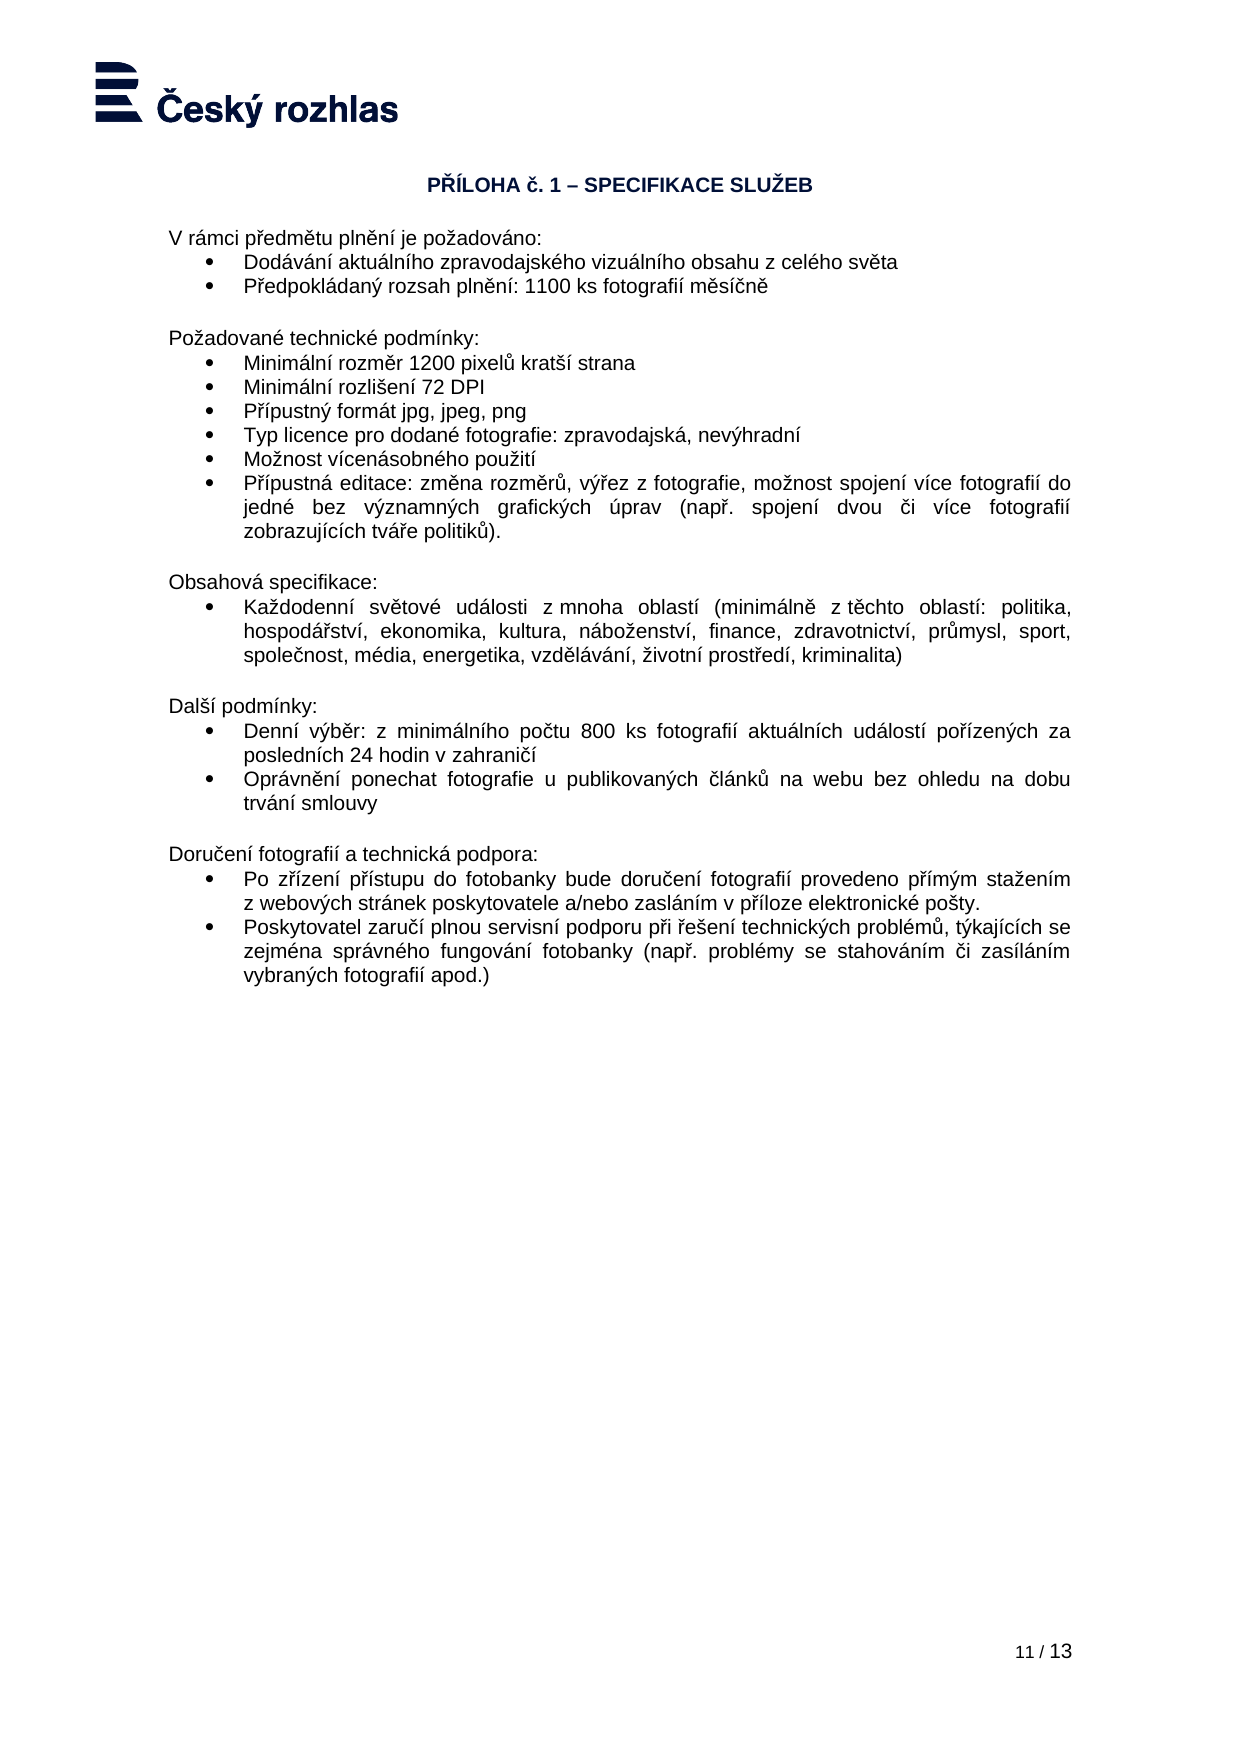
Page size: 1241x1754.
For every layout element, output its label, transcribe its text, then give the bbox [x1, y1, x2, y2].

picture [95, 62, 398, 128]
text PŘÍLOHA č. 1 – SPECIFIKACE SLUŽEB [168, 172, 1072, 198]
list Po zřízení přístupu do fotobanky bude doručení fotografií provedeno přímým stažením z webových stránek poskytovatele a/nebo zasláním v příloze elektronické pošty. [206, 867, 1072, 915]
text V rámci předmětu plnění je požadováno: [168, 224, 1072, 250]
list Předpokládaný rozsah plnění: 1100 ks fotografií měsíčně [206, 274, 1072, 298]
list Dodávání aktuálního zpravodajského vizuálního obsahu z celého světa [206, 250, 1072, 274]
list Minimální rozlišení 72 DPI [206, 374, 1072, 398]
text Obsahová specifikace: [168, 569, 1072, 595]
list Každodenní světové události z mnoha oblastí (minimálně z těchto oblastí: politika, hospodářství, ekonomika, kultura, náboženství, finance, zdravotnictví, průmysl, sport, společnost, média, energetika, vzdělávání, životní prostředí, kriminalita) [206, 595, 1072, 667]
list Přípustná editace: změna rozměrů, výřez z fotografie, možnost spojení více fotografií do jedné bez významných grafických úprav (např. spojení dvou či více fotografií zobrazujících tváře politiků). [206, 471, 1072, 543]
list Denní výběr: z minimálního počtu 800 ks fotografií aktuálních událostí pořízených za posledních 24 hodin v zahraničí [206, 719, 1072, 767]
text Požadované technické podmínky: [168, 324, 1072, 350]
list Typ licence pro dodané fotografie: zpravodajská, nevýhradní [206, 423, 1072, 447]
list Přípustný formát jpg, jpeg, png [206, 398, 1072, 423]
list Poskytovatel zaručí plnou servisní podporu při řešení technických problémů, týkajících se zejména správného fungování fotobanky (např. problémy se stahováním či zasíláním vybraných fotografií apod.) [206, 915, 1072, 987]
text Další podmínky: [168, 693, 1072, 719]
list Možnost vícenásobného použití [206, 447, 1072, 471]
list Minimální rozměr 1200 pixelů kratší strana [206, 350, 1072, 374]
text Doručení fotografií a technická podpora: [168, 841, 1072, 867]
list Oprávnění ponechat fotografie u publikovaných článků na webu bez ohledu na dobu trvání smlouvy [206, 767, 1072, 815]
